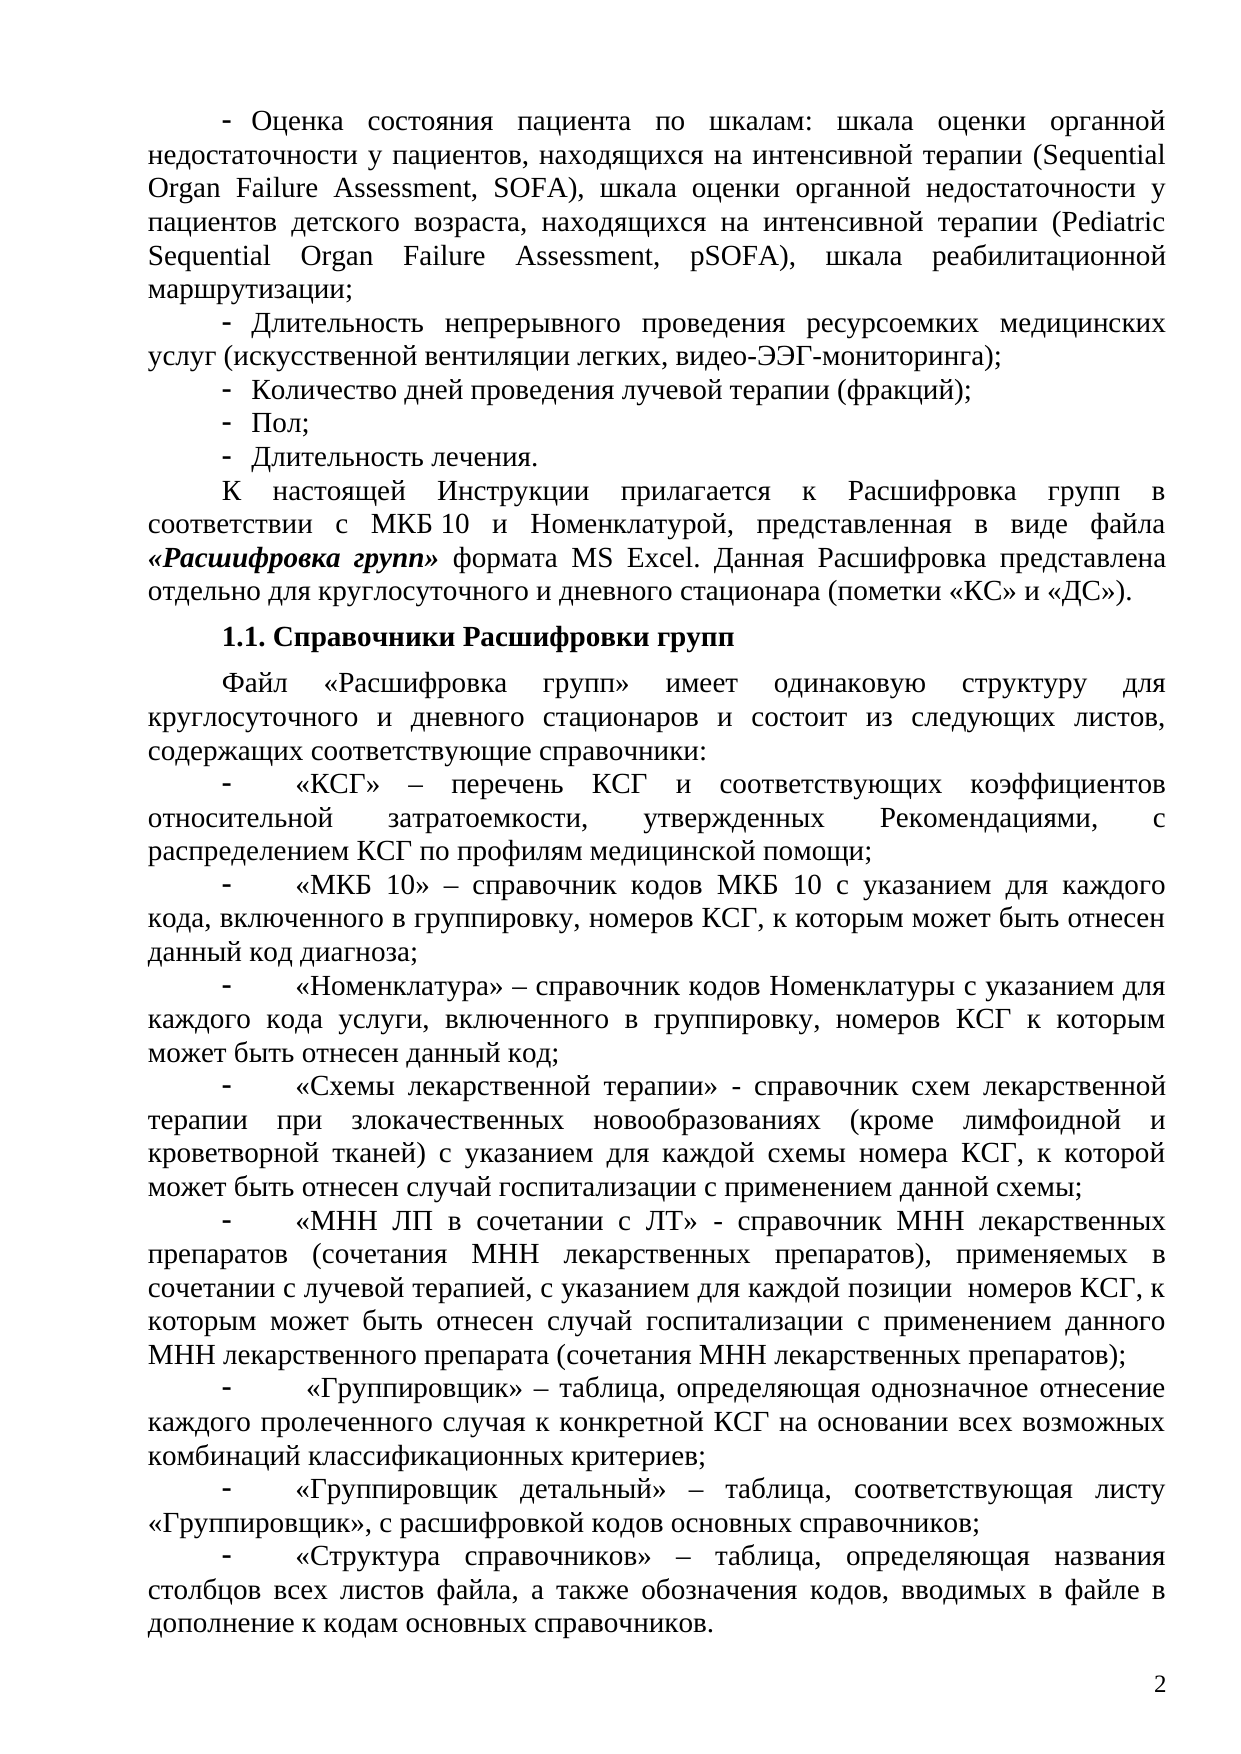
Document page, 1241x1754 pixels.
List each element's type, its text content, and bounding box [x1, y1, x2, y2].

list «Схемы лекарственной терапии» - справочник схем лекарственной терапии при злокачественных новообразованиях (кроме лимфоидной и кроветворной тканей) с указанием для каждой схемы номера КСГ, к которой может быть отнесен случай госпитализации с применением данной схемы; [148, 1068, 1166, 1203]
subtitle 1.1. Справочники Расшифровки групп [148, 619, 1166, 653]
list Длительность непрерывного проведения ресурсоемких медицинских услуг (искусственной вентиляции легких, видео-ЭЭГ-мониторинга); [148, 305, 1166, 372]
list «Группировщик детальный» – таблица, соответствующая листу «Группировщик», с расшифровкой кодов основных справочников; [148, 1471, 1166, 1538]
list «Группировщик» – таблица, определяющая однозначное отнесение каждого пролеченного случая к конкретной КСГ на основании всех возможных комбинаций классификационных критериев; [148, 1370, 1166, 1471]
list Количество дней проведения лучевой терапии (фракций); [148, 372, 1166, 406]
list Длительность лечения. [148, 439, 1166, 473]
list «МКБ 10» – справочник кодов МКБ 10 с указанием для каждого кода, включенного в группировку, номеров КСГ, к которым может быть отнесен данный код диагноза; [148, 867, 1166, 968]
list «МНН ЛП в сочетании с ЛТ» - справочник МНН лекарственных препаратов (сочетания МНН лекарственных препаратов), применяемых в сочетании с лучевой терапией, с указанием для каждой позиции номеров КСГ, к которым может быть отнесен случай госпитализации с применением данного МНН лекарственного препарата (сочетания МНН лекарственных препаратов); [148, 1203, 1166, 1370]
text К настоящей Инструкции прилагается к Расшифровка групп в соответствии с МКБ 10 и Номенклатурой, представленная в виде файла «Расшифровка групп» формата MS Excel. Данная Расшифровка представлена отдельно для круглосуточного и дневного стационара (пометки «КС» и «ДС»). [148, 473, 1166, 607]
text Файл «Расшифровка групп» имеет одинаковую структуру для круглосуточного и дневного стационаров и состоит из следующих листов, содержащих соответствующие справочники: [148, 666, 1166, 766]
list «Номенклатура» – справочник кодов Номенклатуры с указанием для каждого кода услуги, включенного в группировку, номеров КСГ к которым может быть отнесен данный код; [148, 968, 1166, 1068]
list Оценка состояния пациента по шкалам: шкала оценки органной недостаточности у пациентов, находящихся на интенсивной терапии (Sequential Organ Failure Assessment, SOFA), шкала оценки органной недостаточности у пациентов детского возраста, находящихся на интенсивной терапии (Pediatric Sequential Organ Failure Assessment, pSOFA), шкала реабилитационной маршрутизации; [148, 103, 1166, 305]
list Пол; [148, 406, 1166, 439]
list «КСГ» – перечень КСГ и соответствующих коэффициентов относительной затратоемкости, утвержденных Рекомендациями, с распределением КСГ по профилям медицинской помощи; [148, 766, 1166, 867]
list «Структура справочников» – таблица, определяющая названия столбцов всех листов файла, а также обозначения кодов, вводимых в файле в дополнение к кодам основных справочников. [148, 1538, 1166, 1639]
